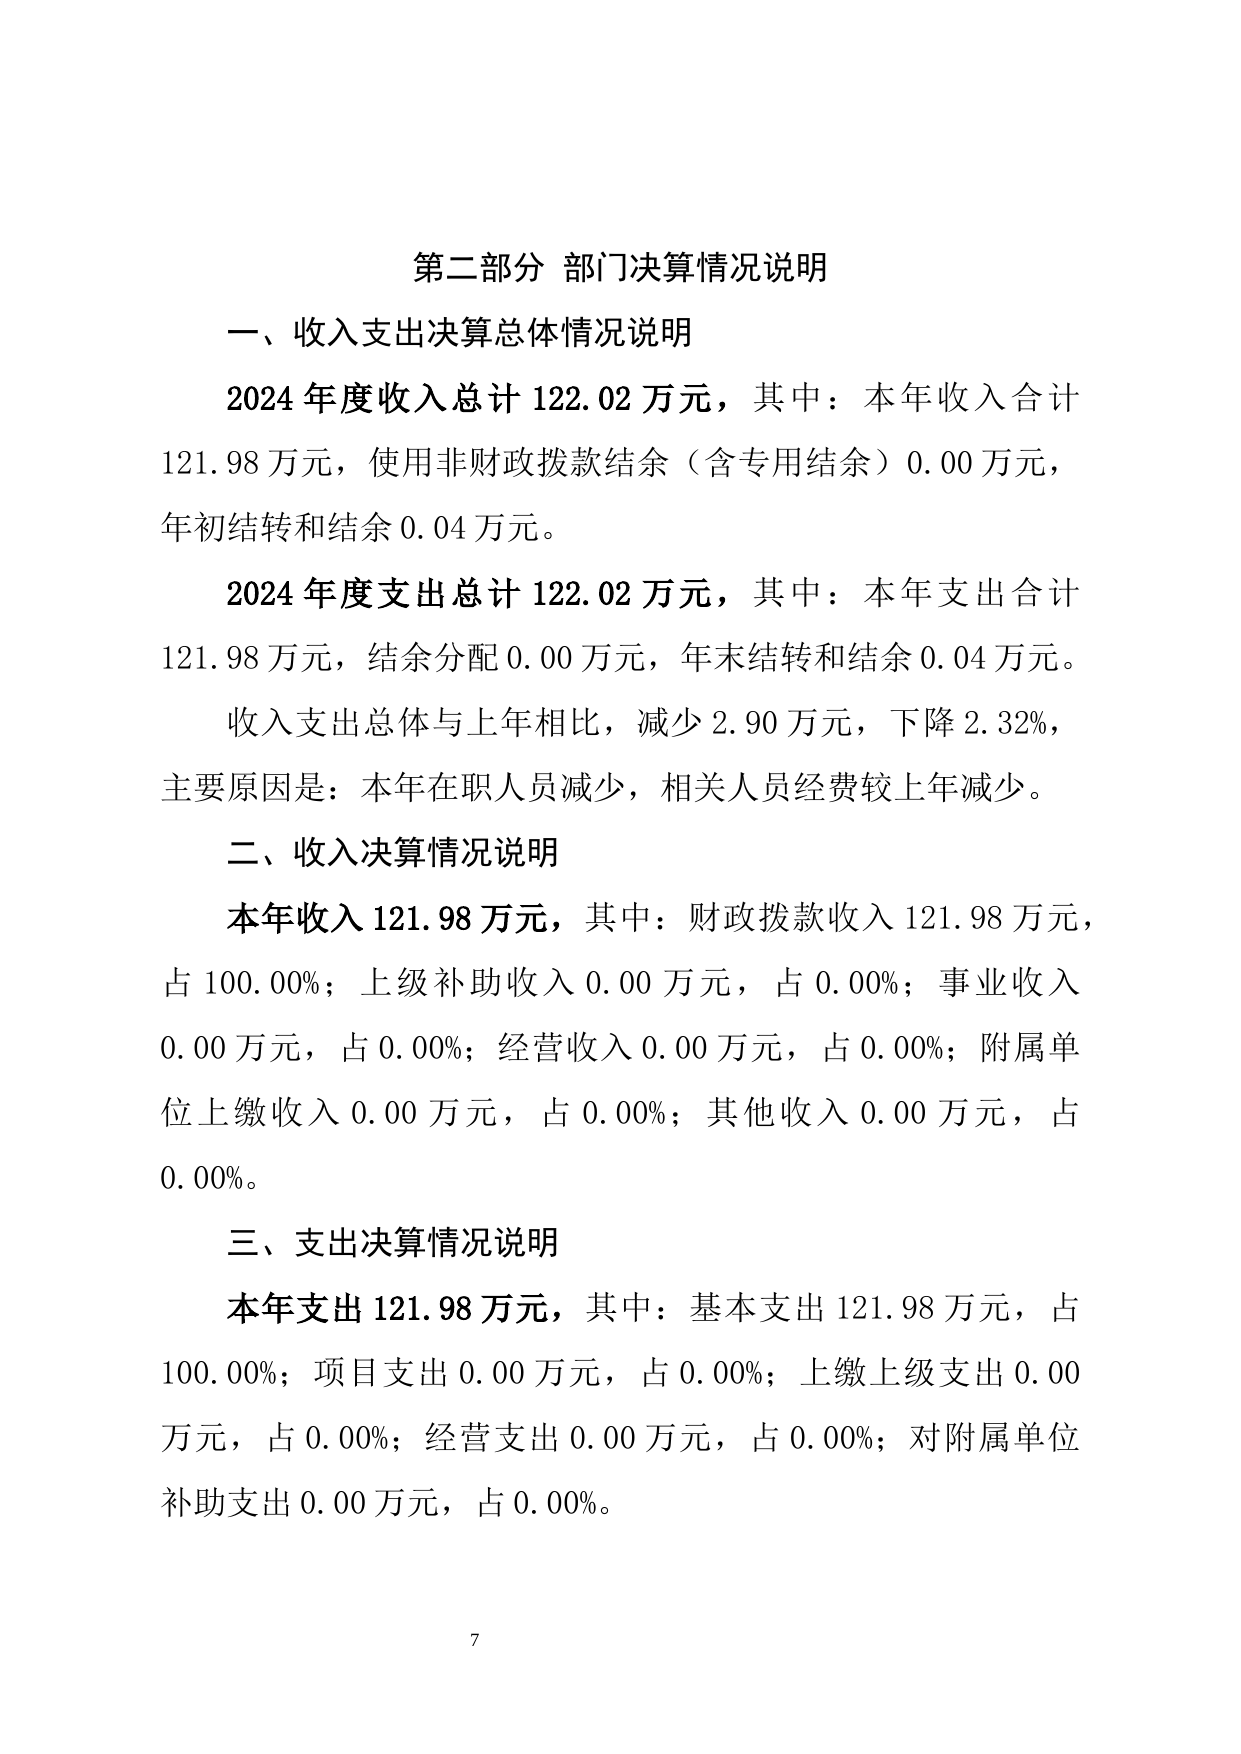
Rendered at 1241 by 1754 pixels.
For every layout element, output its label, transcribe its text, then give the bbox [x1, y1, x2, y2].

text 三、支出决算情况说明 [159, 1208, 1081, 1273]
text 第二部分 部门决算情况说明 [159, 233, 1081, 298]
text 二、收入决算情况说明 [159, 818, 1081, 883]
text 2024年度收入总计122.02万元，其中：本年收入合计121.98万元，使用非财政拨款结余（含专用结余）0.00万元，年初结转和结余0.04万元。 [159, 363, 1081, 558]
text 本年收入121.98万元，其中：财政拨款收入121.98万元，占100.00%；上级补助收入0.00万元，占0.00%；事业收入0.00万元，占0.00%；经营收入0.00万元，占0.00%；附属单位上缴收入0.00万元，占0.00%；其他收入0.00万元，占0.00%。 [159, 883, 1081, 1208]
text 收入支出总体与上年相比，减少2.90万元，下降2.32%，主要原因是：本年在职人员减少，相关人员经费较上年减少。 [159, 688, 1081, 818]
text 2024年度支出总计122.02万元，其中：本年支出合计121.98万元，结余分配0.00万元，年末结转和结余0.04万元。 [159, 558, 1081, 688]
text 一、收入支出决算总体情况说明 [159, 298, 1081, 363]
text 本年支出121.98万元，其中：基本支出121.98万元，占100.00%；项目支出0.00万元，占0.00%；上缴上级支出0.00万元，占0.00%；经营支出0.00万元，占0.00%；对附属单位补助支出0.00万元，占0.00%。 [159, 1273, 1081, 1533]
